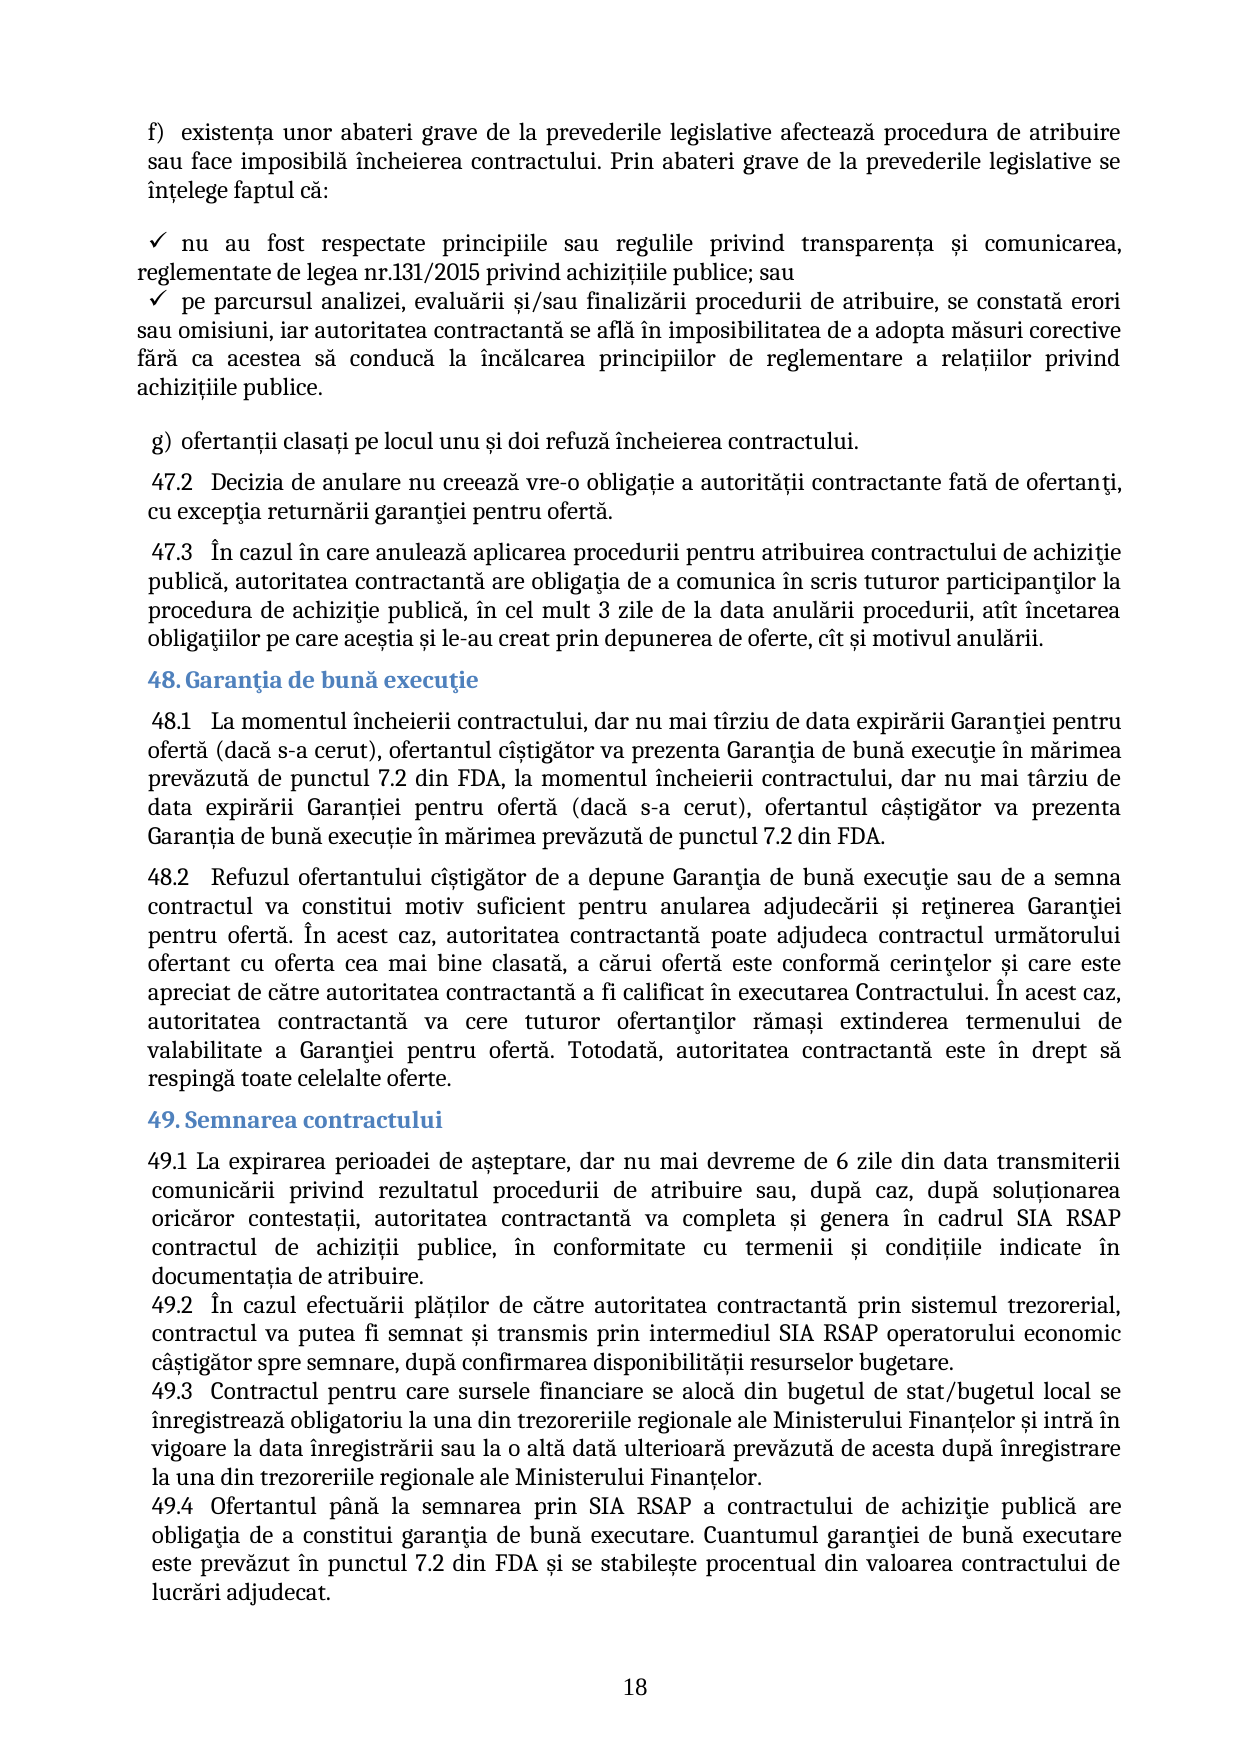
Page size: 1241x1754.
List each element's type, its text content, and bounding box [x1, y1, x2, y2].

list Ofertantul până la semnarea prin SIA RSAP a contractului de achiziţie publică are obligaţia de a constitui garanţia de bună executare. Cuantumul garanţiei de bună executare este prevăzut în punctul 7.2 din FDA și se stabilește procentual din valoarea contractului de lucrări adjudecat. [152, 1492, 1122, 1607]
subtitle Garanţia de bună execuţie [148, 666, 1122, 694]
subtitle Semnarea contractului [148, 1106, 1122, 1134]
list existența unor abateri grave de la prevederile legislative afectează procedura de atribuire sau face imposibilă încheierea contractului. Prin abateri grave de la prevederile legislative se înțelege faptul că: [148, 118, 1122, 204]
list nu au fost respectate principiile sau regulile privind transparența şi comunicarea, reglementate de legea nr.131/2015 privind achizițiile publice; sau [137, 229, 1122, 287]
list La momentul încheierii contractului, dar nu mai tîrziu de data expirării Garanţiei pentru ofertă (dacă s-a cerut), ofertantul cîştigător va prezenta Garanţia de bună execuţie în mărimea prevăzută de punctul 7.2 din FDA, la momentul încheierii contractului, dar nu mai târziu de data expirării Garanției pentru ofertă (dacă s-a cerut), ofertantul câștigător va prezenta Garanția de bună execuție în mărimea prevăzută de punctul 7.2 din FDA. [148, 707, 1122, 851]
list La expirarea perioadei de așteptare, dar nu mai devreme de 6 zile din data transmiterii comunicării privind rezultatul procedurii de atribuire sau, după caz, după soluționarea oricăror contestații, autoritatea contractantă va completa și genera în cadrul SIA RSAP contractul de achiziții publice, în conformitate cu termenii și condițiile indicate în documentația de atribuire. [148, 1147, 1122, 1291]
list În cazul în care anulează aplicarea procedurii pentru atribuirea contractului de achiziţie publică, autoritatea contractantă are obligaţia de a comunica în scris tuturor participanţilor la procedura de achiziţie publică, în cel mult 3 zile de la data anulării procedurii, atît încetarea obligaţiilor pe care aceştia şi le-au creat prin depunerea de oferte, cît şi motivul anulării. [148, 538, 1122, 653]
list ofertanții clasați pe locul unu și doi refuză încheierea contractului. [152, 427, 1122, 456]
list Decizia de anulare nu creează vre-o obligație a autorității contractante fată de ofertanţi, cu excepţia returnării garanţiei pentru ofertă. [148, 468, 1122, 526]
list Contractul pentru care sursele financiare se alocă din bugetul de stat/bugetul local se înregistrează obligatoriu la una din trezoreriile regionale ale Ministerului Finanțelor și intră în vigoare la data înregistrării sau la o altă dată ulterioară prevăzută de acesta după înregistrare la una din trezoreriile regionale ale Ministerului Finanțelor. [152, 1377, 1122, 1492]
list În cazul efectuării plăților de către autoritatea contractantă prin sistemul trezorerial, contractul va putea fi semnat și transmis prin intermediul SIA RSAP operatorului economic câștigător spre semnare, după confirmarea disponibilității resurselor bugetare. [152, 1291, 1122, 1377]
list Refuzul ofertantului cîştigător de a depune Garanţia de bună execuţie sau de a semna contractul va constitui motiv suficient pentru anularea adjudecării şi reţinerea Garanţiei pentru ofertă. În acest caz, autoritatea contractantă poate adjudeca contractul următorului ofertant cu oferta cea mai bine clasată, a cărui ofertă este conformă cerinţelor şi care este apreciat de către autoritatea contractantă a fi calificat în executarea Contractului. În acest caz, autoritatea contractantă va cere tuturor ofertanţilor rămaşi extinderea termenului de valabilitate a Garanţiei pentru ofertă. Totodată, autoritatea contractantă este în drept să respingă toate celelalte oferte. [148, 863, 1122, 1093]
list pe parcursul analizei, evaluării şi/sau finalizării procedurii de atribuire, se constată erori sau omisiuni, iar autoritatea contractantă se află în imposibilitatea de a adopta măsuri corective fără ca acestea să conducă la încălcarea principiilor de reglementare a relațiilor privind achizițiile publice. [137, 287, 1122, 402]
